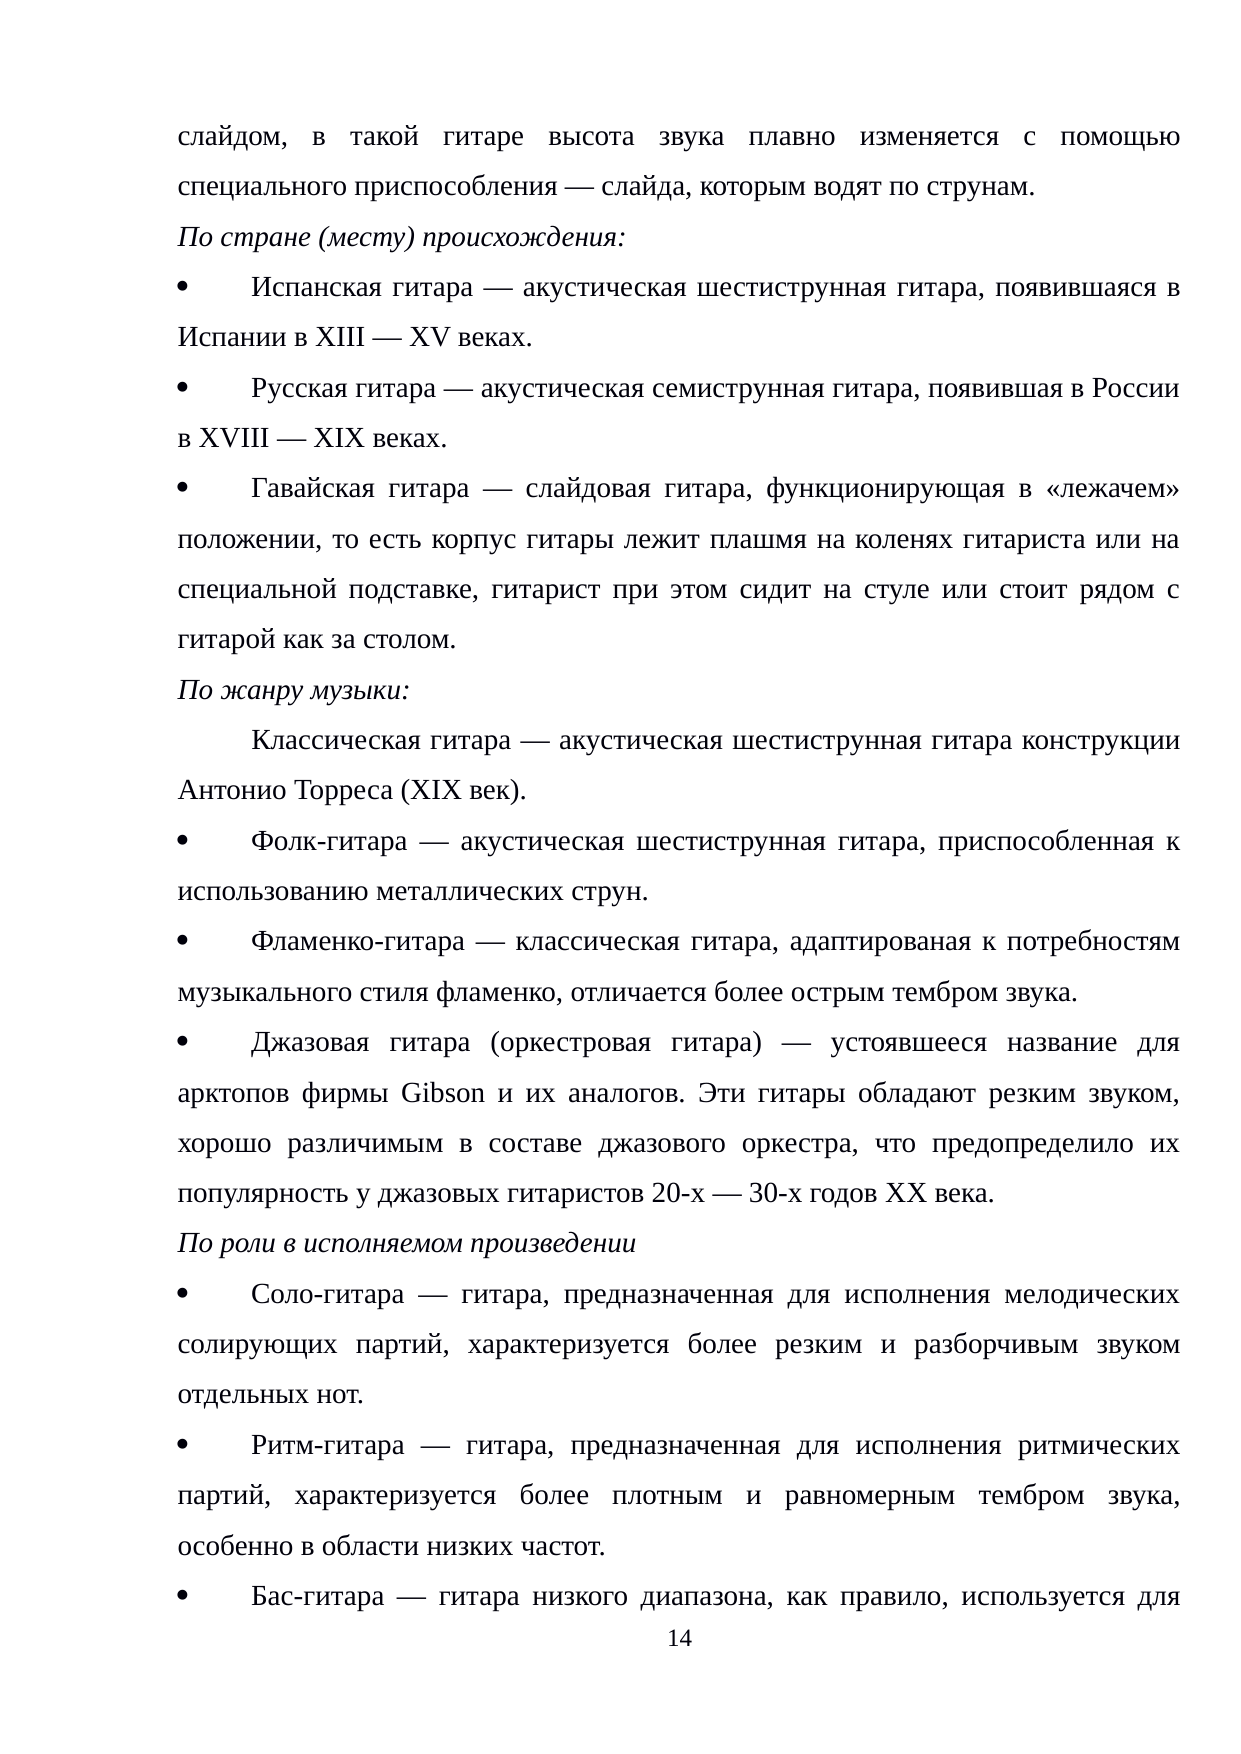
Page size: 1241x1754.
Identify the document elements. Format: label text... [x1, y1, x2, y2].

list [177, 118, 1181, 202]
list Русская гитара — акустическая семиструнная гитара, появившая в России в XVIII — XIX веках. [177, 370, 1181, 454]
text Классическая гитара — акустическая шестиструнная гитара конструкции Антонио Торреса (XIX век). [177, 722, 1181, 806]
text По жанру музыки: [177, 672, 1181, 705]
text По стране (месту) происхождения: [177, 219, 1181, 252]
list Гавайская гитара — слайдовая гитара, функционирующая в «лежачем» положении, то есть корпус гитары лежит плашмя на коленях гитариста или на специальной подставке, гитарист при этом сидит на стуле или стоит рядом с гитарой как за столом. [177, 471, 1181, 655]
list Ритм-гитара — гитара, предназначенная для исполнения ритмических партий, характеризуется более плотным и равномерным тембром звука, особенно в области низких частот. [177, 1427, 1181, 1561]
list Фламенко-гитара — классическая гитара, адаптированая к потребностям музыкального стиля фламенко, отличается более острым тембром звука. [177, 923, 1181, 1007]
text По роли в исполняемом произведении [177, 1226, 1181, 1259]
list Фолк-гитара — акустическая шестиструнная гитара, приспособленная к использованию металлических струн. [177, 823, 1181, 907]
list Соло-гитара — гитара, предназначенная для исполнения мелодических солирующих партий, характеризуется более резким и разборчивым звуком отдельных нот. [177, 1276, 1181, 1410]
list Испанская гитара — акустическая шестиструнная гитара, появившаяся в Испании в XIII — XV веках. [177, 269, 1181, 353]
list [177, 1578, 1181, 1612]
list Джазовая гитара (оркестровая гитара) — устоявшееся название для арктопов фирмы Gibson и их аналогов. Эти гитары обладают резким звуком, хорошо различимым в составе джазового оркестра, что предопределило их популярность у джазовых гитаристов 20-х — 30-х годов XX века. [177, 1024, 1181, 1209]
